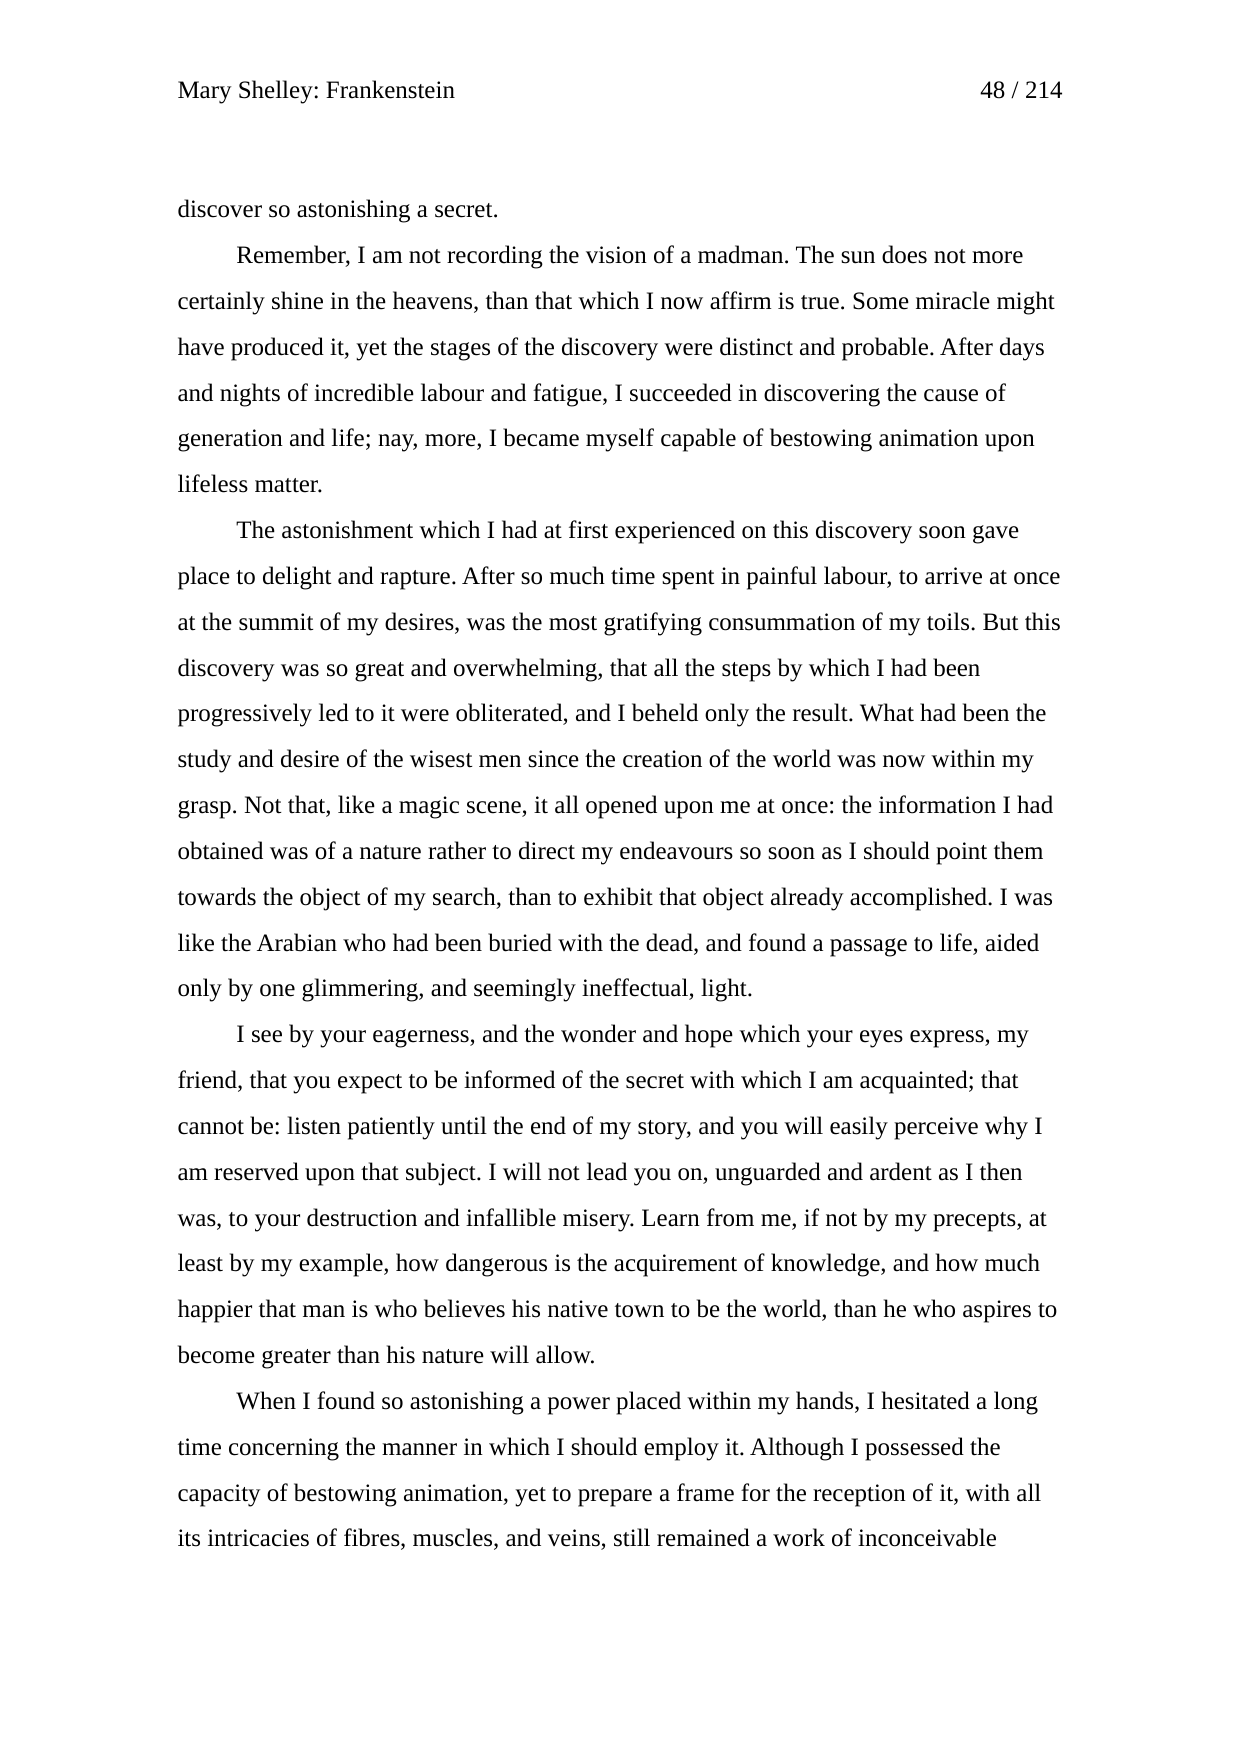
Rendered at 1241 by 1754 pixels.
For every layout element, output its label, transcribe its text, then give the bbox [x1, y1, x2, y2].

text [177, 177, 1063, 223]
text Remember, I am not recording the vision of a madman. The sun does not more certainly shine in the heavens, than that which I now affirm is true. Some miracle might have produced it, yet the stages of the discovery were distinct and probable. After days and nights of incredible labour and fatigue, I succeeded in discovering the cause of generation and life; nay, more, I became myself capable of bestowing animation upon lifeless matter. [177, 223, 1063, 498]
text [177, 1369, 1063, 1552]
text I see by your eagerness, and the wonder and hope which your eyes express, my friend, that you expect to be informed of the secret with which I am acquainted; that cannot be: listen patiently until the end of my story, and you will easily perceive why I am reserved upon that subject. I will not lead you on, unguarded and ardent as I then was, to your destruction and infallible misery. Learn from me, if not by my precepts, at least by my example, how dangerous is the acquirement of knowledge, and how much happier that man is who believes his native town to be the world, than he who aspires to become greater than his nature will allow. [177, 1002, 1063, 1369]
text The astonishment which I had at first experienced on this discovery soon gave place to delight and rapture. After so much time spent in painful labour, to arrive at once at the summit of my desires, was the most gratifying consummation of my toils. But this discovery was so great and overwhelming, that all the steps by which I had been progressively led to it were obliterated, and I beheld only the result. What had been the study and desire of the wisest men since the creation of the world was now within my grasp. Not that, like a magic scene, it all opened upon me at once: the information I had obtained was of a nature rather to direct my endeavours so soon as I should point them towards the object of my search, than to exhibit that object already accomplished. I was like the Arabian who had been buried with the dead, and found a passage to life, aided only by one glimmering, and seemingly ineffectual, light. [177, 498, 1063, 1002]
